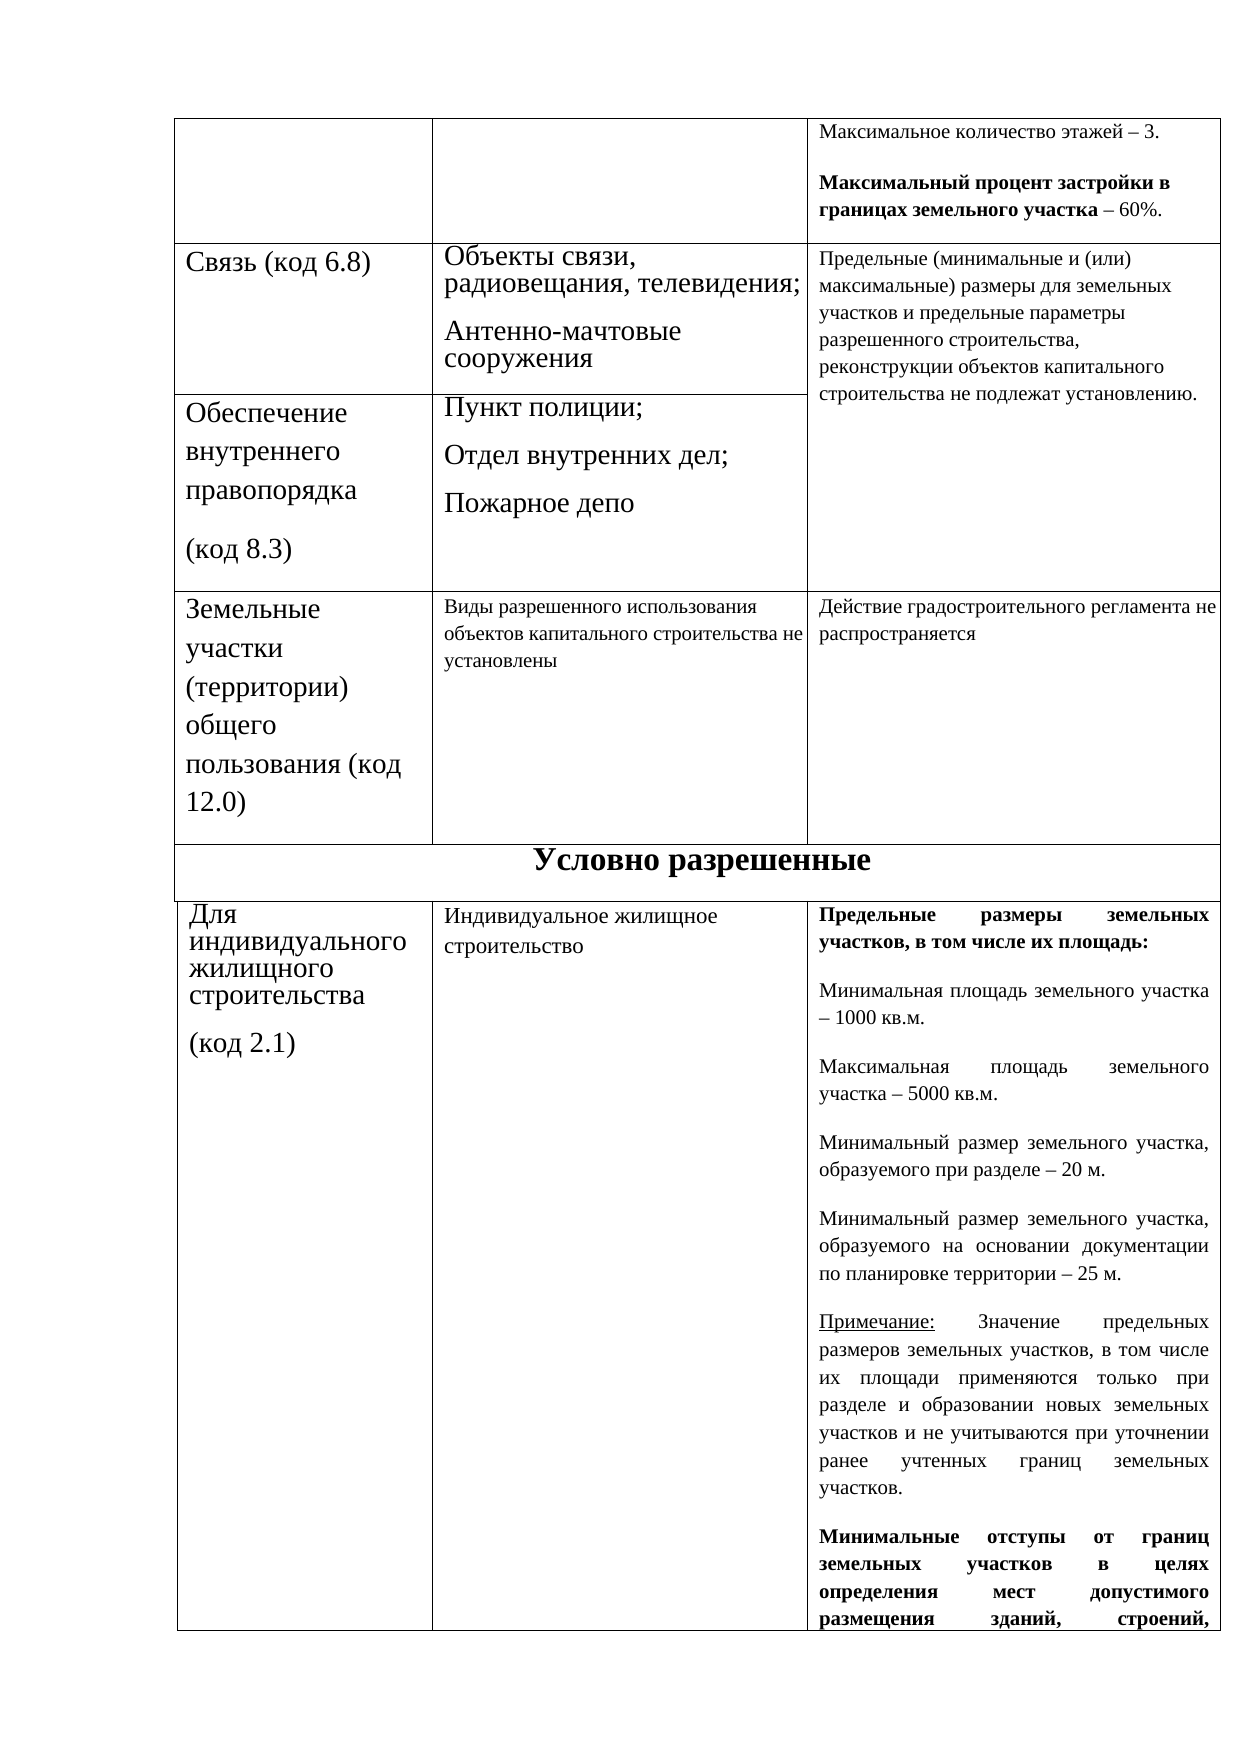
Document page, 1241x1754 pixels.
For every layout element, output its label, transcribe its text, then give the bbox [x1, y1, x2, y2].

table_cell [808, 902, 1220, 1630]
table_cell Обеспечение внутреннего правопорядка (код 8.3) [175, 395, 432, 591]
table_cell Предельные (минимальные и (или) максимальные) размеры для земельных участков и предельные параметры разрешенного строительства, реконструкции объектов капитального строительства не подлежат установлению. [808, 244, 1220, 591]
table_cell Виды разрешенного использования объектов капитального строительства не установлены [433, 592, 807, 844]
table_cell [433, 119, 807, 243]
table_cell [178, 902, 432, 1630]
table_cell Условно разрешенные [175, 845, 1220, 901]
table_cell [175, 119, 432, 243]
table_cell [433, 902, 807, 1630]
table_cell Действие градостроительного регламента не распространяется [808, 592, 1220, 844]
table_cell Связь (код 6.8) [175, 244, 432, 394]
table_cell Пункт полиции; Отдел внутренних дел; Пожарное депо [433, 395, 807, 591]
table_cell Объекты связи, радиовещания, телевидения; Антенно-мачтовые сооружения [433, 244, 807, 394]
table_cell Земельные участки (территории) общего пользования (код 12.0) [175, 592, 432, 844]
